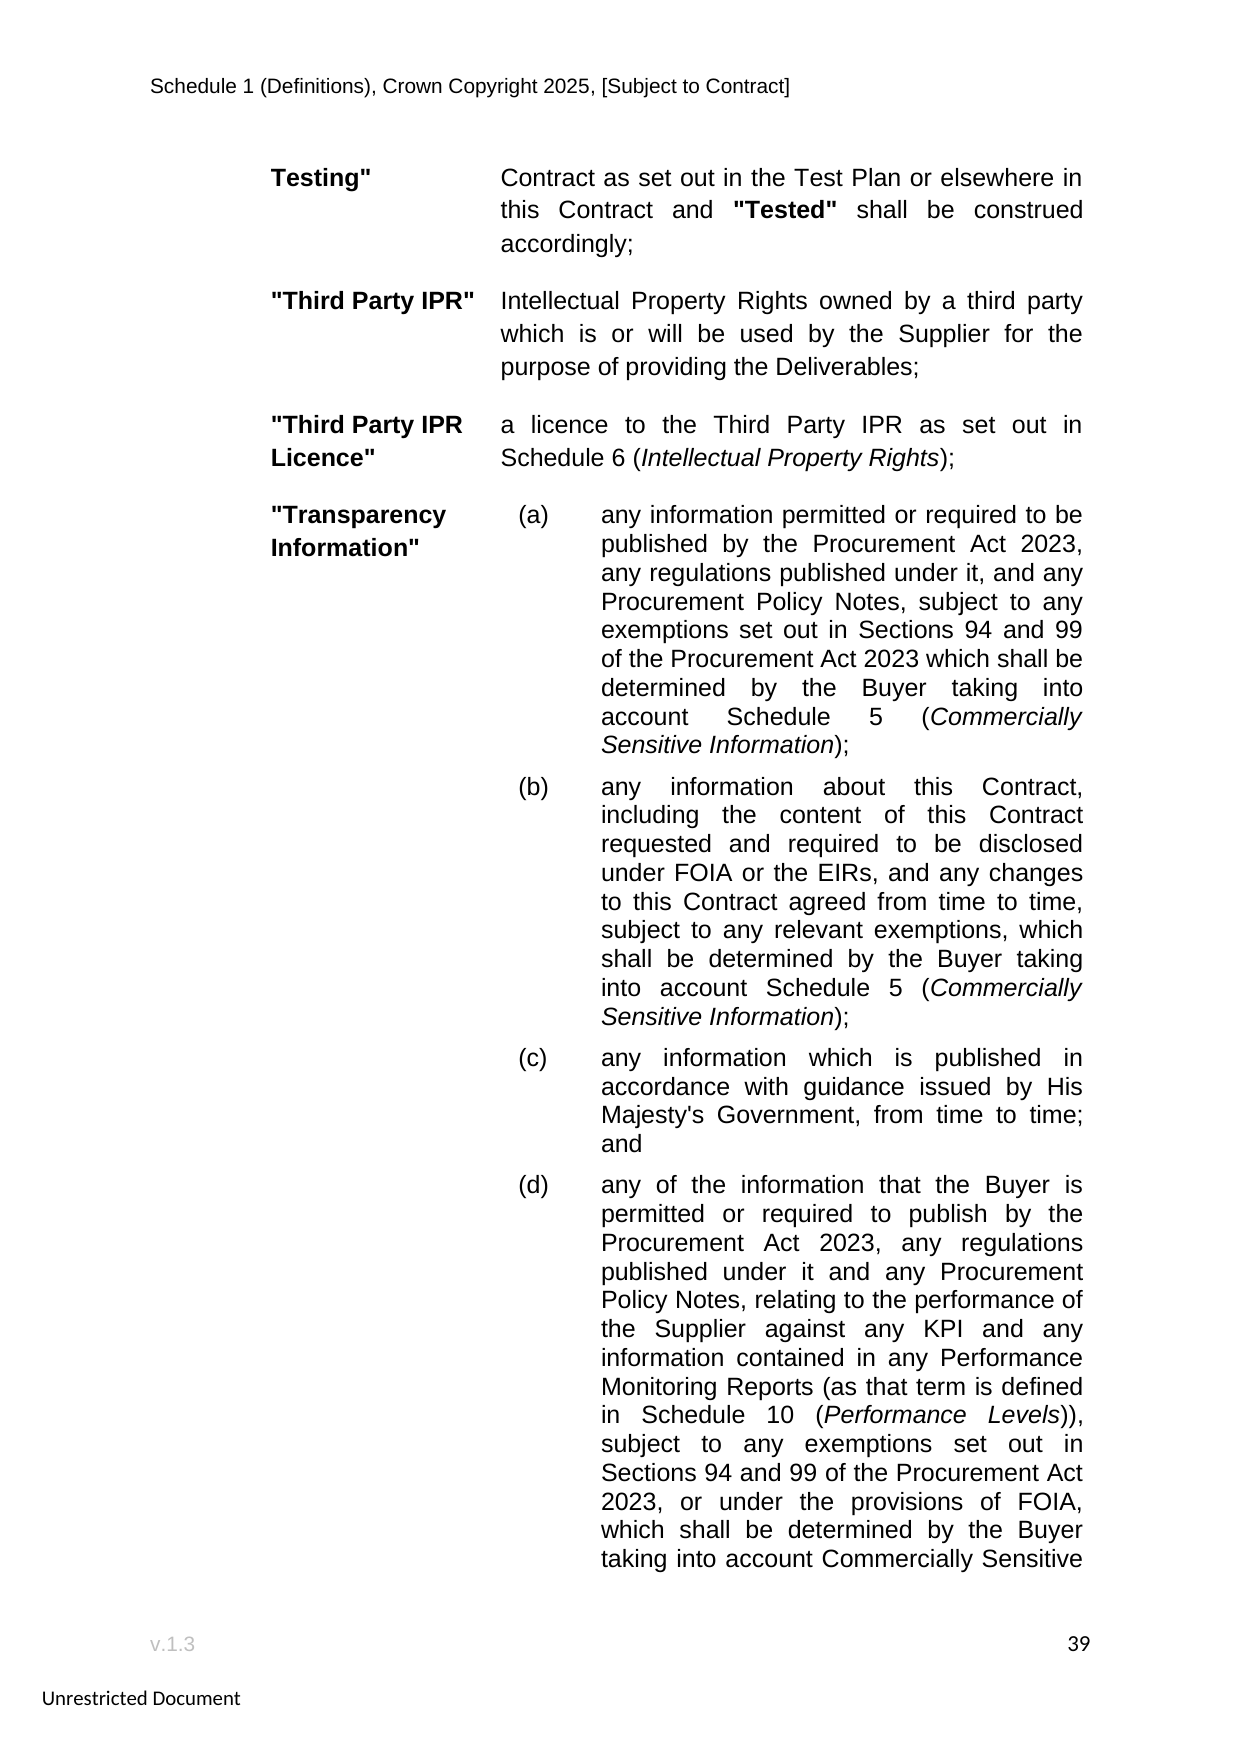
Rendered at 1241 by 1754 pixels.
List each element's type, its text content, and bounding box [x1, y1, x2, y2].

table_cell a licence to the Third Party IPR as set out in Schedule 6 (Intellectual Property Rights); [489, 397, 1095, 488]
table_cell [489, 488, 1095, 1573]
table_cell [254, 488, 489, 1573]
table_cell "Third Party IPR" [254, 274, 489, 397]
table_cell Intellectual Property Rights owned by a third party which is or will be used by the Supplier for the purpose of providing the Deliverables; [489, 274, 1095, 397]
table_cell "Tests and Testing" [254, 150, 489, 274]
table_cell "Third Party IPR Licence" [254, 397, 489, 488]
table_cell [489, 150, 1095, 274]
